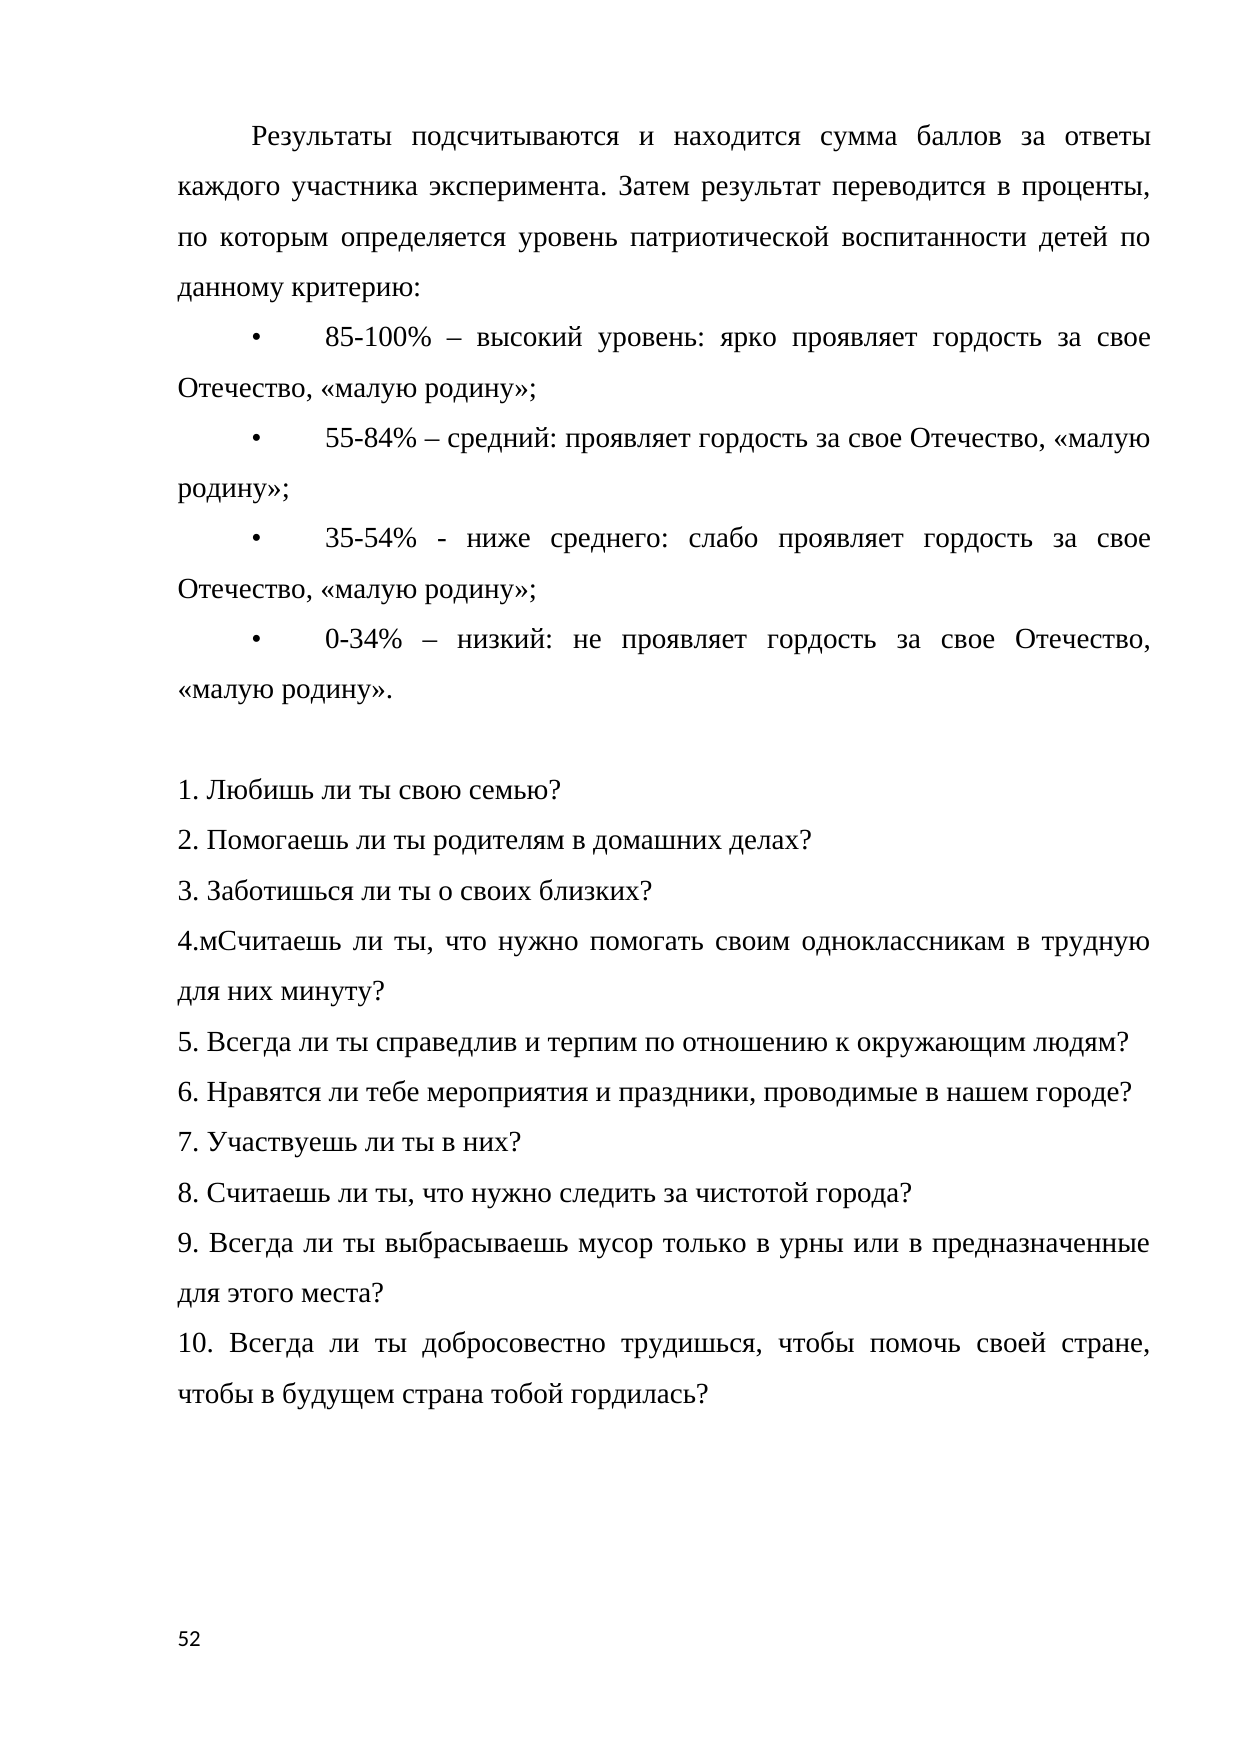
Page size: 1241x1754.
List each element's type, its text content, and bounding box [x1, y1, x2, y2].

text • 85-100% – высокий уровень: ярко проявляет гордость за свое Отечество, «малую родину»; [177, 319, 1152, 403]
text • 0-34% – низкий: не проявляет гордость за свое Отечество, «малую родину». [177, 621, 1152, 705]
text 6. Нравятся ли тебе мероприятия и праздники, проводимые в нашем городе? [177, 1074, 1152, 1108]
text 8. Считаешь ли ты, что нужно следить за чистотой города? [177, 1175, 1152, 1208]
text 10. Всегда ли ты добросовестно трудишься, чтобы помочь своей стране, чтобы в будущем страна тобой гордилась? [177, 1326, 1152, 1409]
text 5. Всегда ли ты справедлив и терпим по отношению к окружающим людям? [177, 1024, 1152, 1057]
text 7. Участвуешь ли ты в них? [177, 1124, 1152, 1158]
text 4.мСчитаешь ли ты, что нужно помогать своим одноклассникам в трудную для них минуту? [177, 923, 1152, 1007]
text 9. Всегда ли ты выбрасываешь мусор только в урны или в предназначенные для этого места? [177, 1225, 1152, 1309]
text 2. Помогаешь ли ты родителям в домашних делах? [177, 822, 1152, 856]
text Результаты подсчитываются и находится сумма баллов за ответы каждого участника эксперимента. Затем результат переводится в проценты, по которым определяется уровень патриотической воспитанности детей по данному критерию: [177, 118, 1152, 303]
text 3. Заботишься ли ты о своих близких? [177, 873, 1152, 906]
text 1. Любишь ли ты свою семью? [177, 772, 1152, 806]
text • 35-54% - ниже среднего: слабо проявляет гордость за свое Отечество, «малую родину»; [177, 521, 1152, 604]
text • 55-84% – средний: проявляет гордость за свое Отечество, «малую родину»; [177, 420, 1152, 504]
